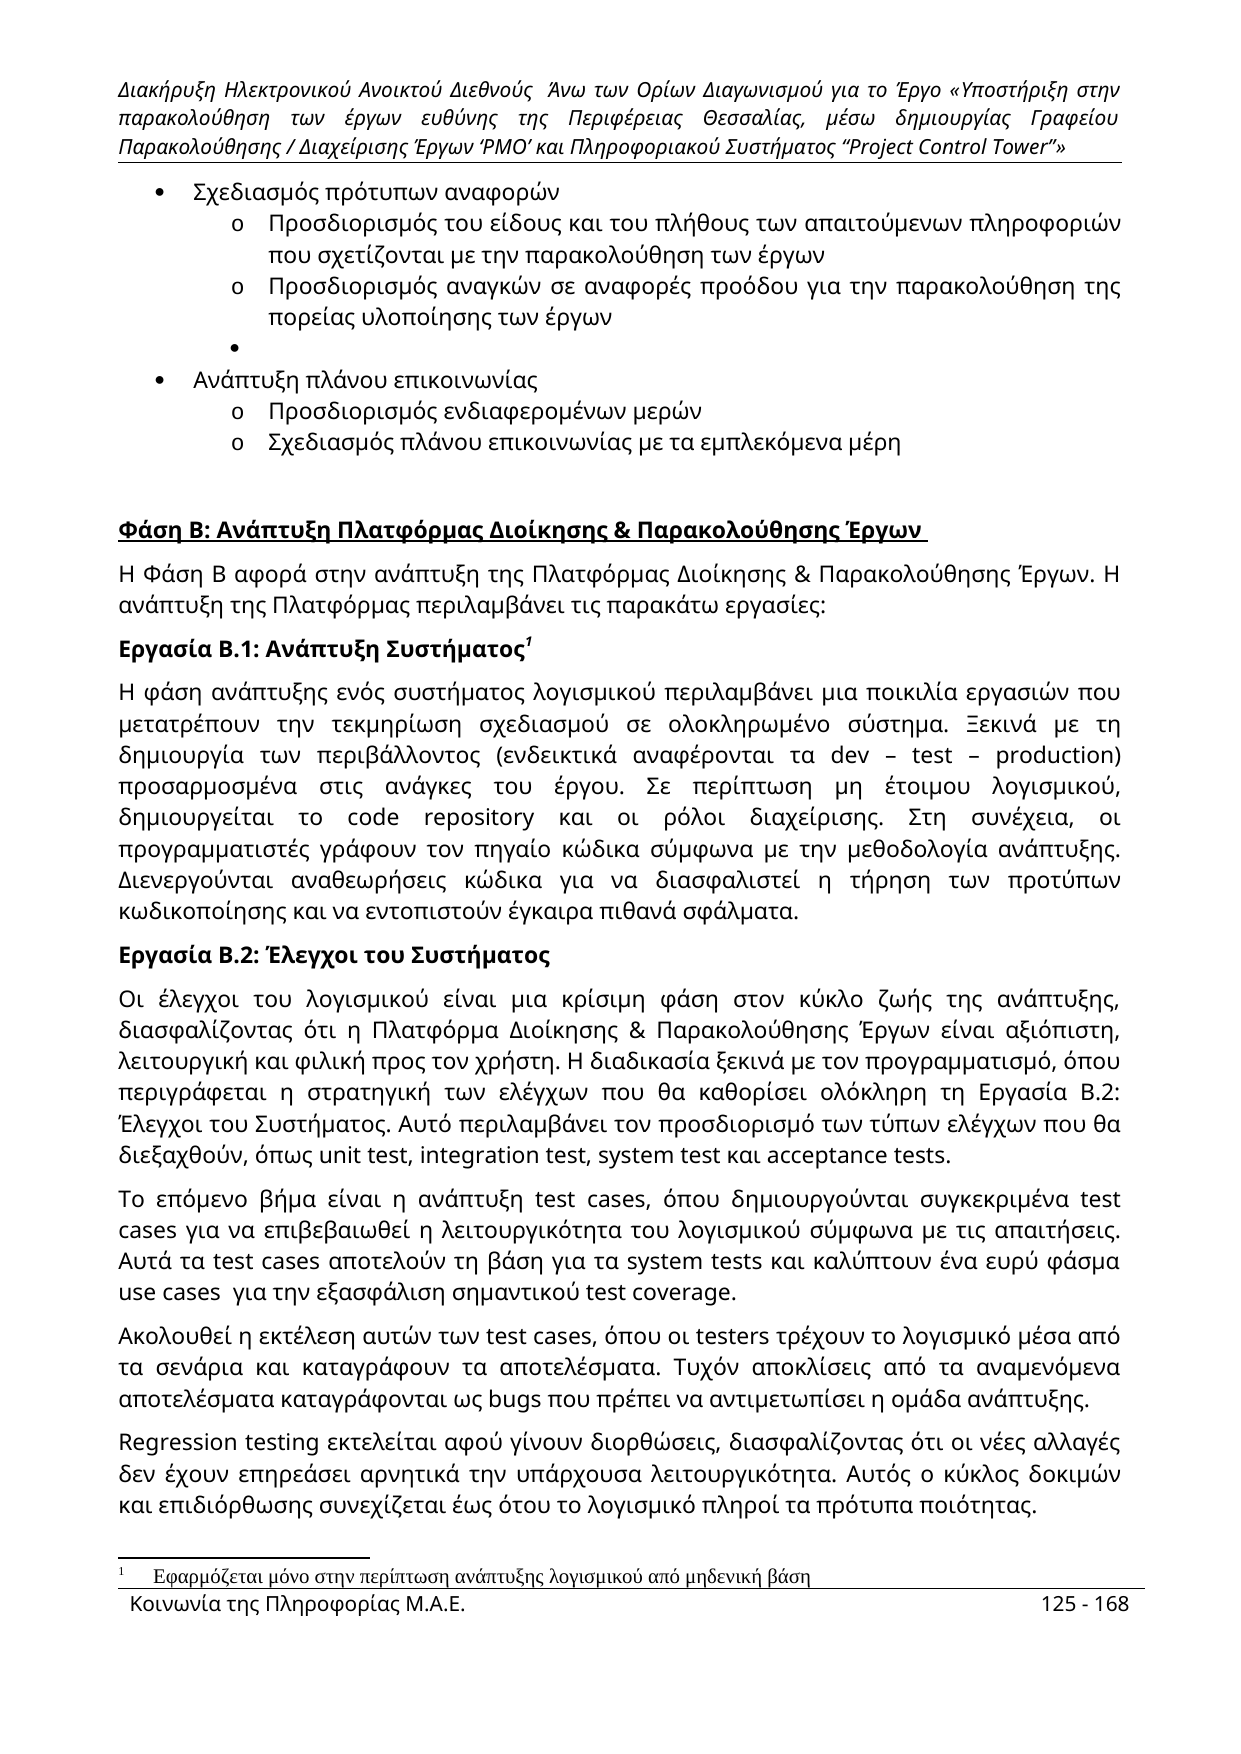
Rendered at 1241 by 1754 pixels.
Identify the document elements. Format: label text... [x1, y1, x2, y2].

list Προσδιορισμός του είδους και του πλήθους των απαιτούμενων πληροφοριών που σχετίζονται με την παρακολούθηση των έργων [231, 207, 1122, 270]
text Η Φάση Β αφορά στην ανάπτυξη της Πλατφόρμας Διοίκησης & Παρακολούθησης Έργων. H ανάπτυξη της Πλατφόρμας περιλαμβάνει τις παρακάτω εργασίες: [118, 558, 1122, 620]
text Ακολουθεί η εκτέλεση αυτών των test cases, όπου οι testers τρέχουν το λογισμικό μέσα από τα σενάρια και καταγράφουν τα αποτελέσματα. Τυχόν αποκλίσεις από τα αναμενόμενα αποτελέσματα καταγράφονται ως bugs που πρέπει να αντιμετωπίσει η ομάδα ανάπτυξης. [118, 1320, 1122, 1414]
text Regression testing εκτελείται αφού γίνουν διορθώσεις, διασφαλίζοντας ότι οι νέες αλλαγές δεν έχουν επηρεάσει αρνητικά την υπάρχουσα λειτουργικότητα. Αυτός ο κύκλος δοκιμών και επιδιόρθωσης συνεχίζεται έως ότου το λογισμικό πληροί τα πρότυπα ποιότητας. [118, 1426, 1122, 1520]
list Σχεδιασμός πλάνου επικοινωνίας με τα εμπλεκόμενα μέρη [231, 426, 1122, 458]
text Το επόμενο βήμα είναι η ανάπτυξη test cases, όπου δημιουργούνται συγκεκριμένα test cases για να επιβεβαιωθεί η λειτουργικότητα του λογισμικού σύμφωνα με τις απαιτήσεις. Αυτά τα test cases αποτελούν τη βάση για τα system tests και καλύπτουν ένα ευρύ φάσμα use cases για την εξασφάλιση σημαντικού test coverage. [118, 1183, 1122, 1308]
text Σχεδιασμός πρότυπων αναφορών [156, 176, 1122, 207]
text Εργασία Β.1: Ανάπτυξη Συστήματος [118, 633, 1122, 664]
text Οι έλεγχοι του λογισμικού είναι μια κρίσιμη φάση στον κύκλο ζωής της ανάπτυξης, διασφαλίζοντας ότι η Πλατφόρμα Διοίκησης & Παρακολούθησης Έργων είναι αξιόπιστη, λειτουργική και φιλική προς τον χρήστη. Η διαδικασία ξεκινά με τον προγραμματισμό, όπου περιγράφεται η στρατηγική των ελέγχων που θα καθορίσει ολόκληρη τη Εργασία Β.2: Έλεγχοι του Συστήματος. Αυτό περιλαμβάνει τον προσδιορισμό των τύπων ελέγχων που θα διεξαχθούν, όπως unit test, integration test, system test και acceptance tests. [118, 983, 1122, 1170]
text Ανάπτυξη πλάνου επικοινωνίας [156, 364, 1122, 395]
text Η φάση ανάπτυξης ενός συστήματος λογισμικού περιλαμβάνει μια ποικιλία εργασιών που μετατρέπουν την τεκμηρίωση σχεδιασμού σε ολοκληρωμένο σύστημα. Ξεκινά με τη δημιουργία των περιβάλλοντος (ενδεικτικά αναφέρονται τα dev – test – production) προσαρμοσμένα στις ανάγκες του έργου. Σε περίπτωση μη έτοιμου λογισμικού, δημιουργείται το code repository και οι ρόλοι διαχείρισης. Στη συνέχεια, οι προγραμματιστές γράφουν τον πηγαίο κώδικα σύμφωνα με την μεθοδολογία ανάπτυξης. Διενεργούνται αναθεωρήσεις κώδικα για να διασφαλιστεί η τήρηση των προτύπων κωδικοποίησης και να εντοπιστούν έγκαιρα πιθανά σφάλματα. [118, 676, 1122, 926]
text Εργασία Β.2: Έλεγχοι του Συστήματος [118, 939, 1122, 970]
list Προσδιορισμός αναγκών σε αναφορές προόδου για την παρακολούθηση της πορείας υλοποίησης των έργων [231, 270, 1122, 332]
list Προσδιορισμός ενδιαφερομένων μερών [231, 395, 1122, 426]
text Φάση Β: Ανάπτυξη Πλατφόρμας Διοίκησης & Παρακολούθησης Έργων [118, 514, 1122, 545]
